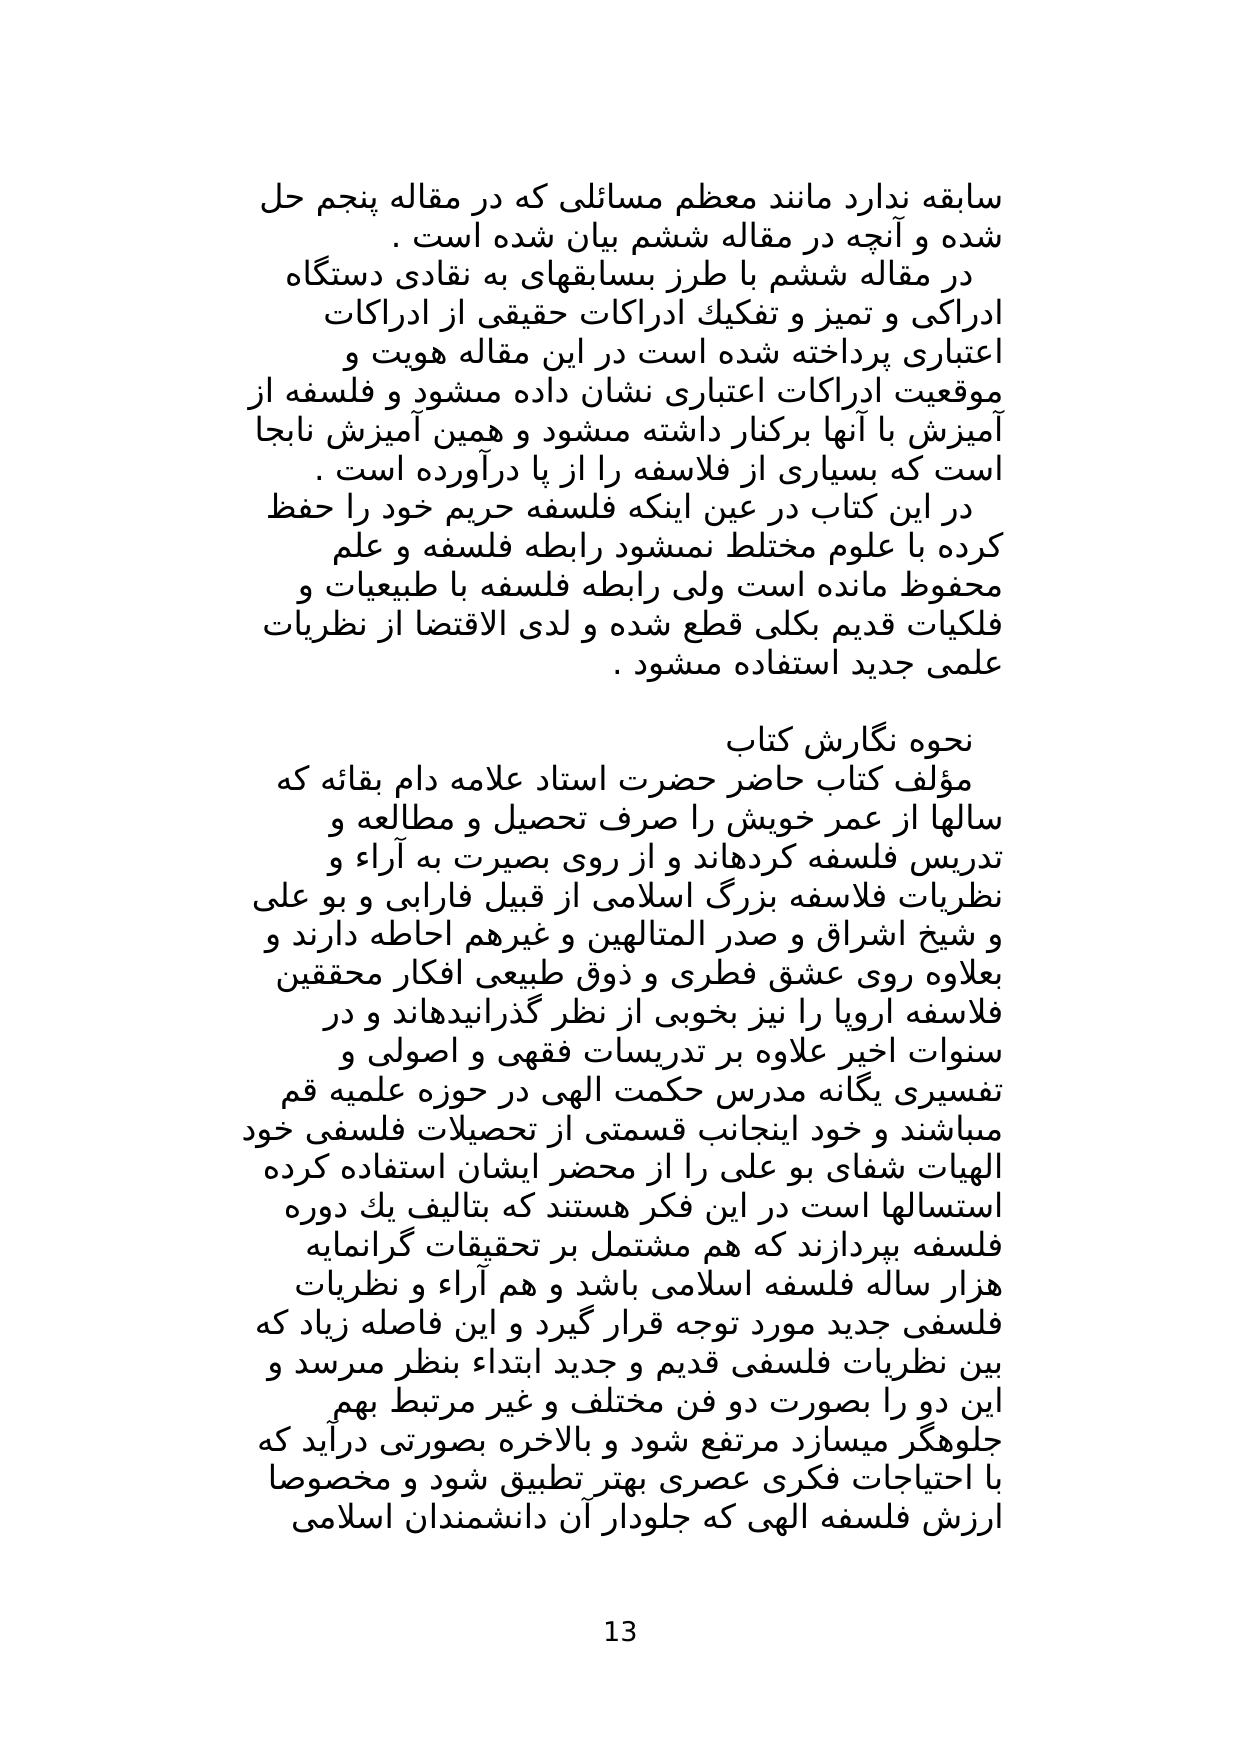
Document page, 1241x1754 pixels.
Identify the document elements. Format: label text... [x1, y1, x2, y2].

text در مقاله ششم با طرز بى‏سابقه‏اى به نقادى دستگاه ادراكى و تميز و تفكيك ادراكات حقيقى از ادراكات اعتبارى پرداخته شده است در اين مقاله هويت و موقعيت ادراكات اعتبارى نشان داده مى‏شود و فلسفه از آميزش با آنها بركنار داشته مى‏شود و همين آميزش نابجا است كه بسيارى از فلاسفه را از پا درآورده است . [236, 255, 1004, 488]
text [236, 177, 1004, 255]
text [236, 759, 1004, 1537]
text نحوه نگارش كتاب [236, 721, 1004, 759]
text در اين كتاب در عين اينكه فلسفه حريم خود را حفظ كرده با علوم مختلط نمى‏شود رابطه فلسفه و علم محفوظ مانده است ولى رابطه فلسفه با طبيعيات و فلكيات قديم بكلى قطع شده و لدى الاقتضا از نظريات علمى جديد استفاده مى‏شود . [236, 488, 1004, 682]
